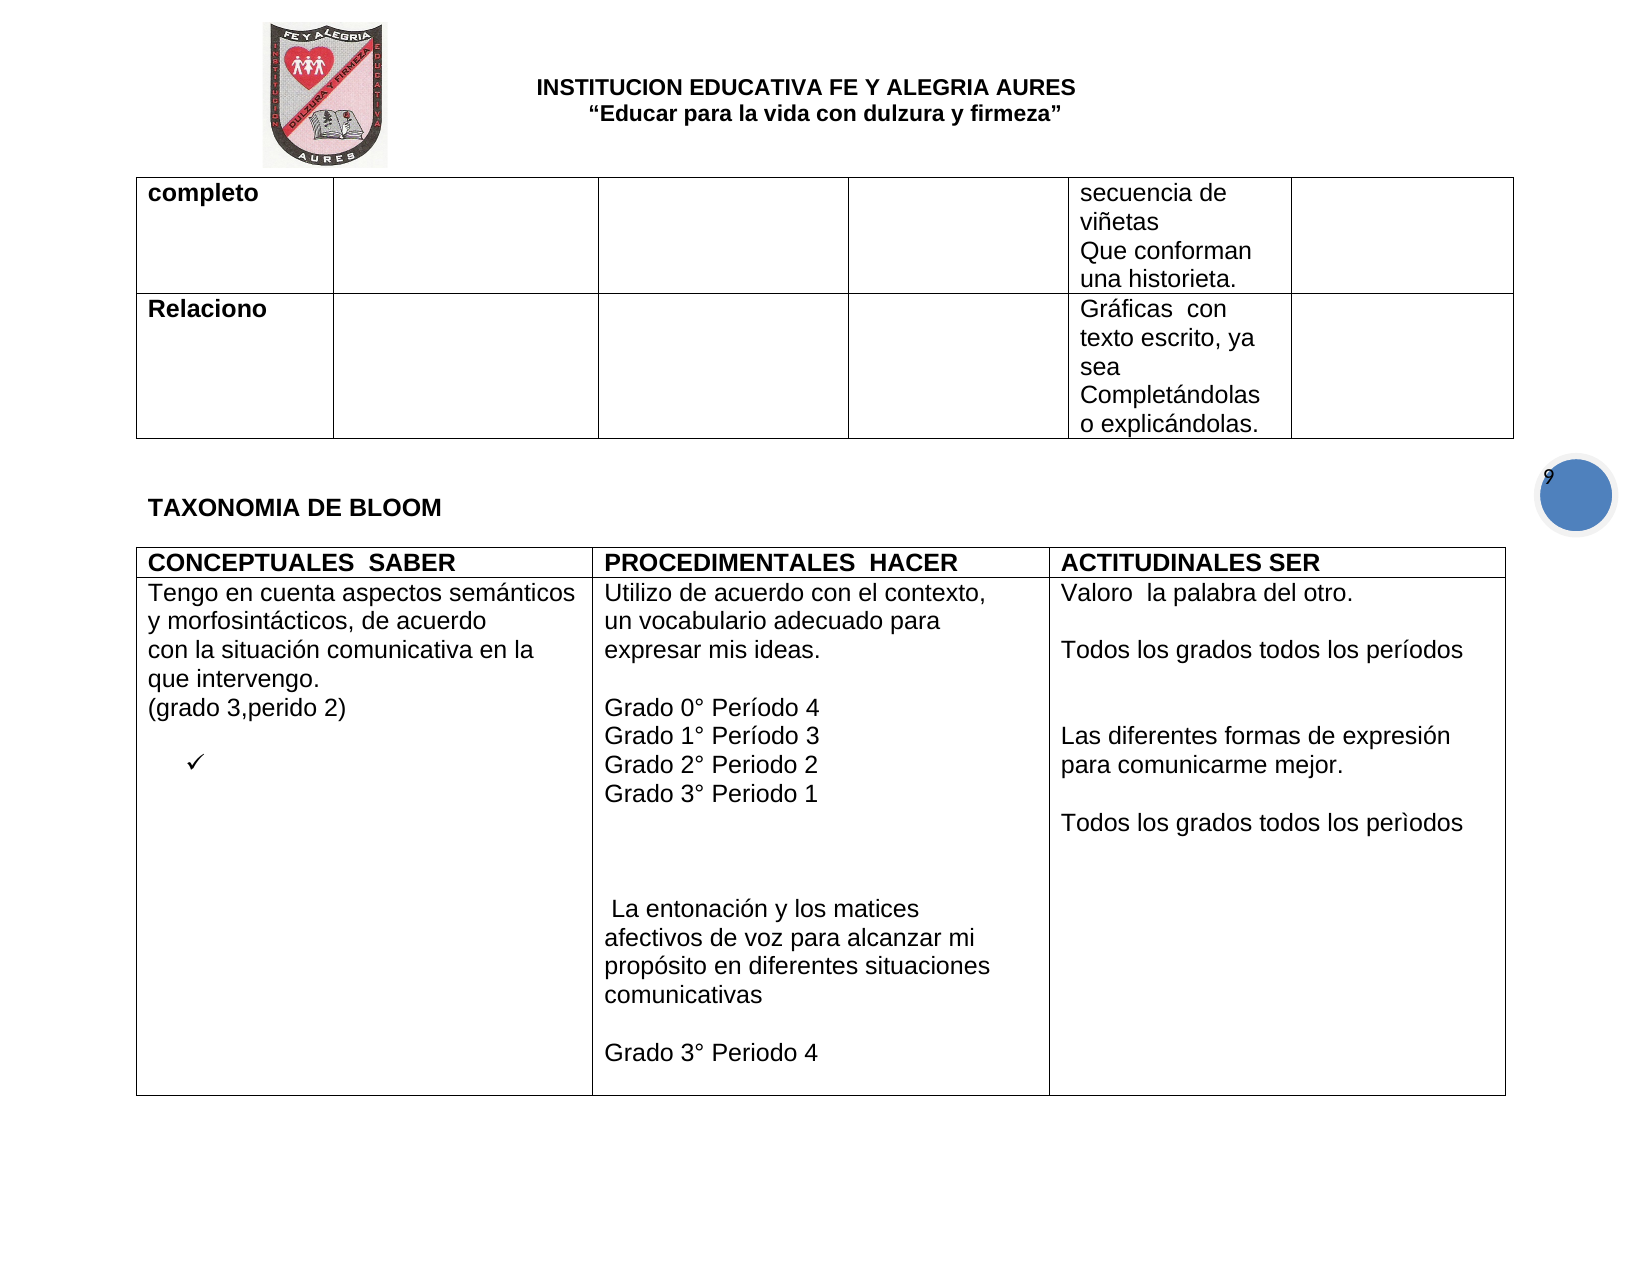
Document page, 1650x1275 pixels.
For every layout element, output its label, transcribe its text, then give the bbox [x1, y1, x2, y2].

table_cell Gráficas con texto escrito, ya sea Completándolas o explicándolas. [1069, 294, 1291, 438]
table_cell [849, 178, 1068, 293]
table_cell [599, 294, 848, 438]
table_cell Ordeno y completo [137, 178, 333, 293]
text TAXONOMIA DE BLOOM [148, 493, 1502, 522]
table_cell Relaciono [137, 294, 333, 438]
table_cell [334, 178, 598, 293]
table_header ACTITUDINALES SER [1050, 548, 1505, 577]
table_header PROCEDIMENTALES HACER [593, 548, 1049, 577]
picture [262, 22, 388, 167]
table_cell [1292, 178, 1513, 293]
table_cell Tengo en cuenta aspectos semánticos y morfosintácticos, de acuerdo con la situación comunicativa en la que intervengo. (grado 3,perido 2) [137, 578, 592, 1095]
table_cell [599, 178, 848, 293]
table_cell [849, 294, 1068, 438]
table_cell la secuencia de viñetas Que conforman una historieta. [1069, 178, 1291, 293]
table_header CONCEPTUALES SABER [137, 548, 592, 577]
table_cell [334, 294, 598, 438]
table_cell [1292, 294, 1513, 438]
